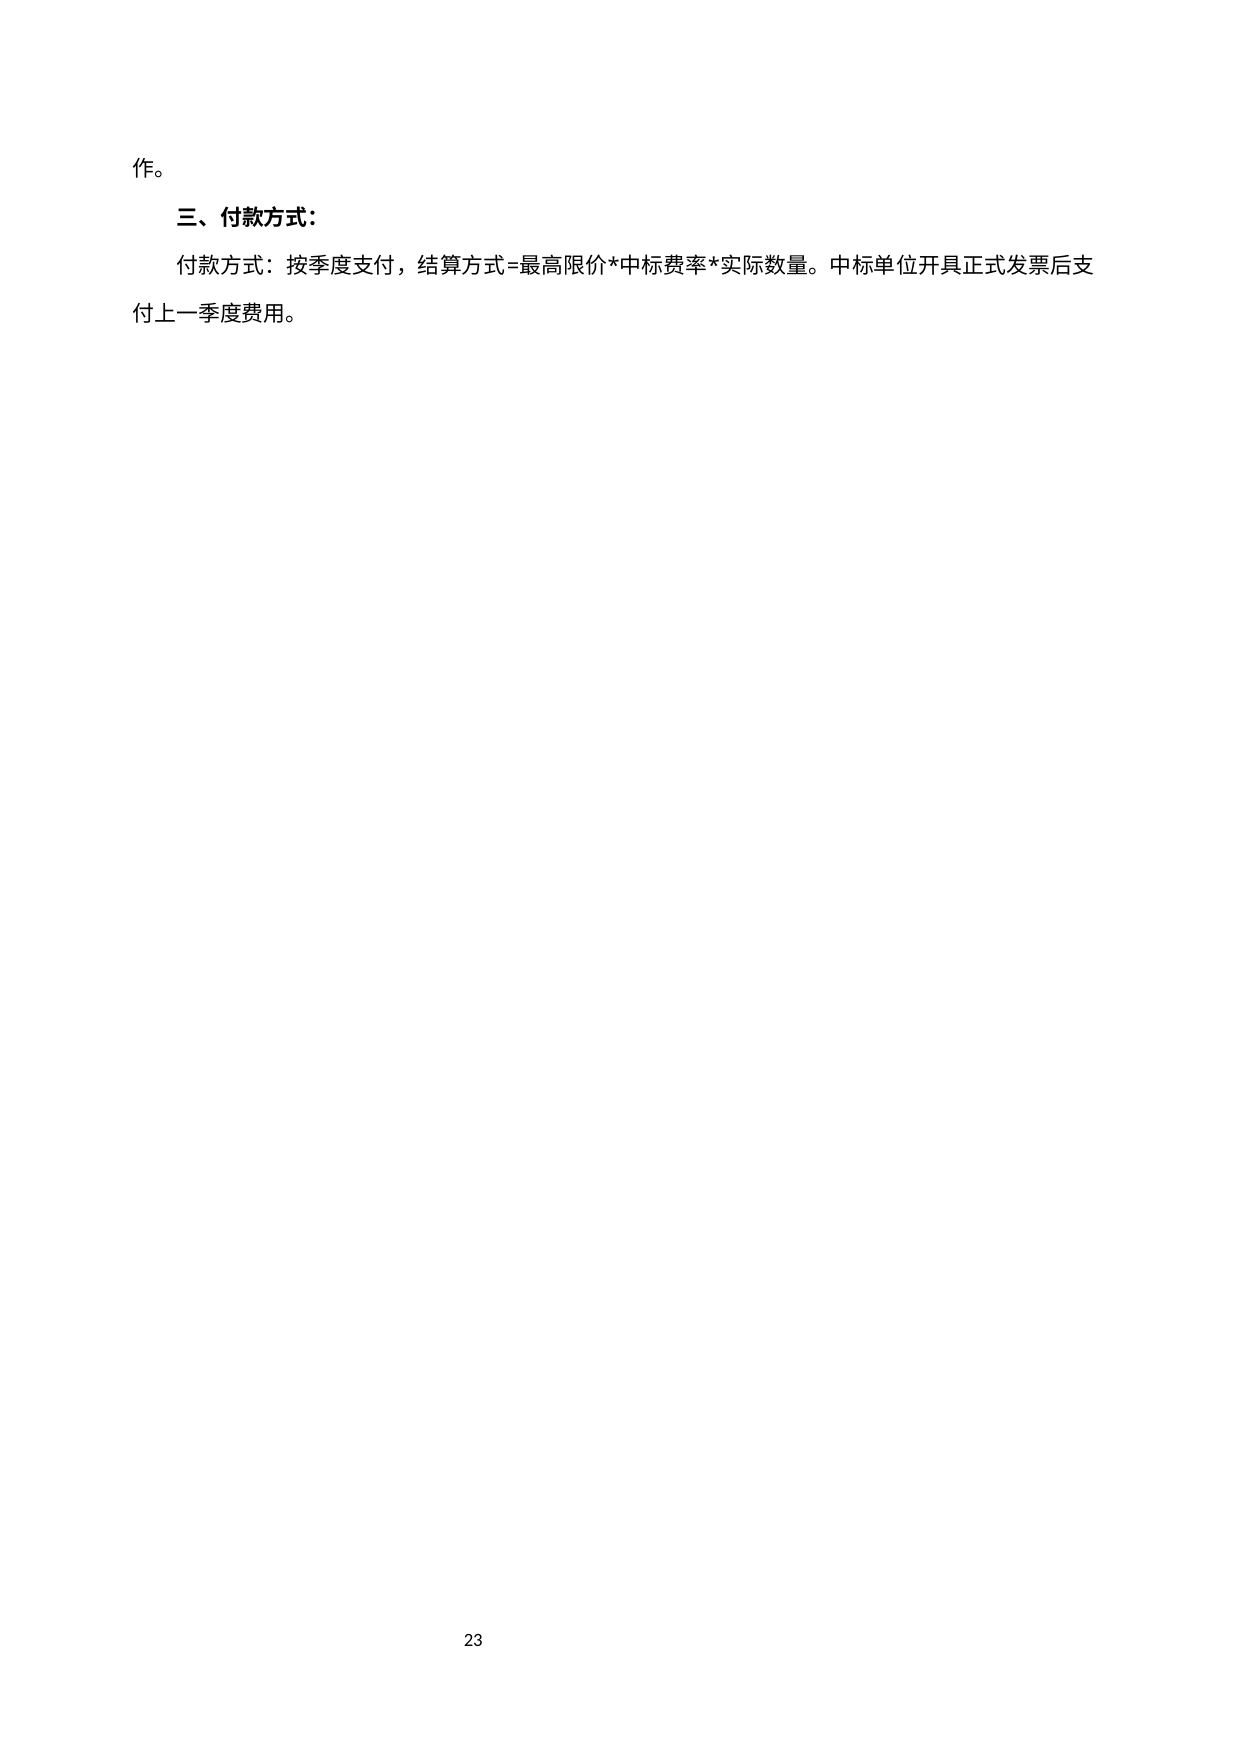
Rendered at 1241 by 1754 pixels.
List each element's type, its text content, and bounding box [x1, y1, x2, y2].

text 付款方式：按季度支付，结算方式=最高限价*中标费率*实际数量。中标单位开具正式发票后支付上一季度费用。 [132, 248, 1095, 327]
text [132, 150, 1095, 184]
text 三、付款方式： [132, 200, 1095, 232]
